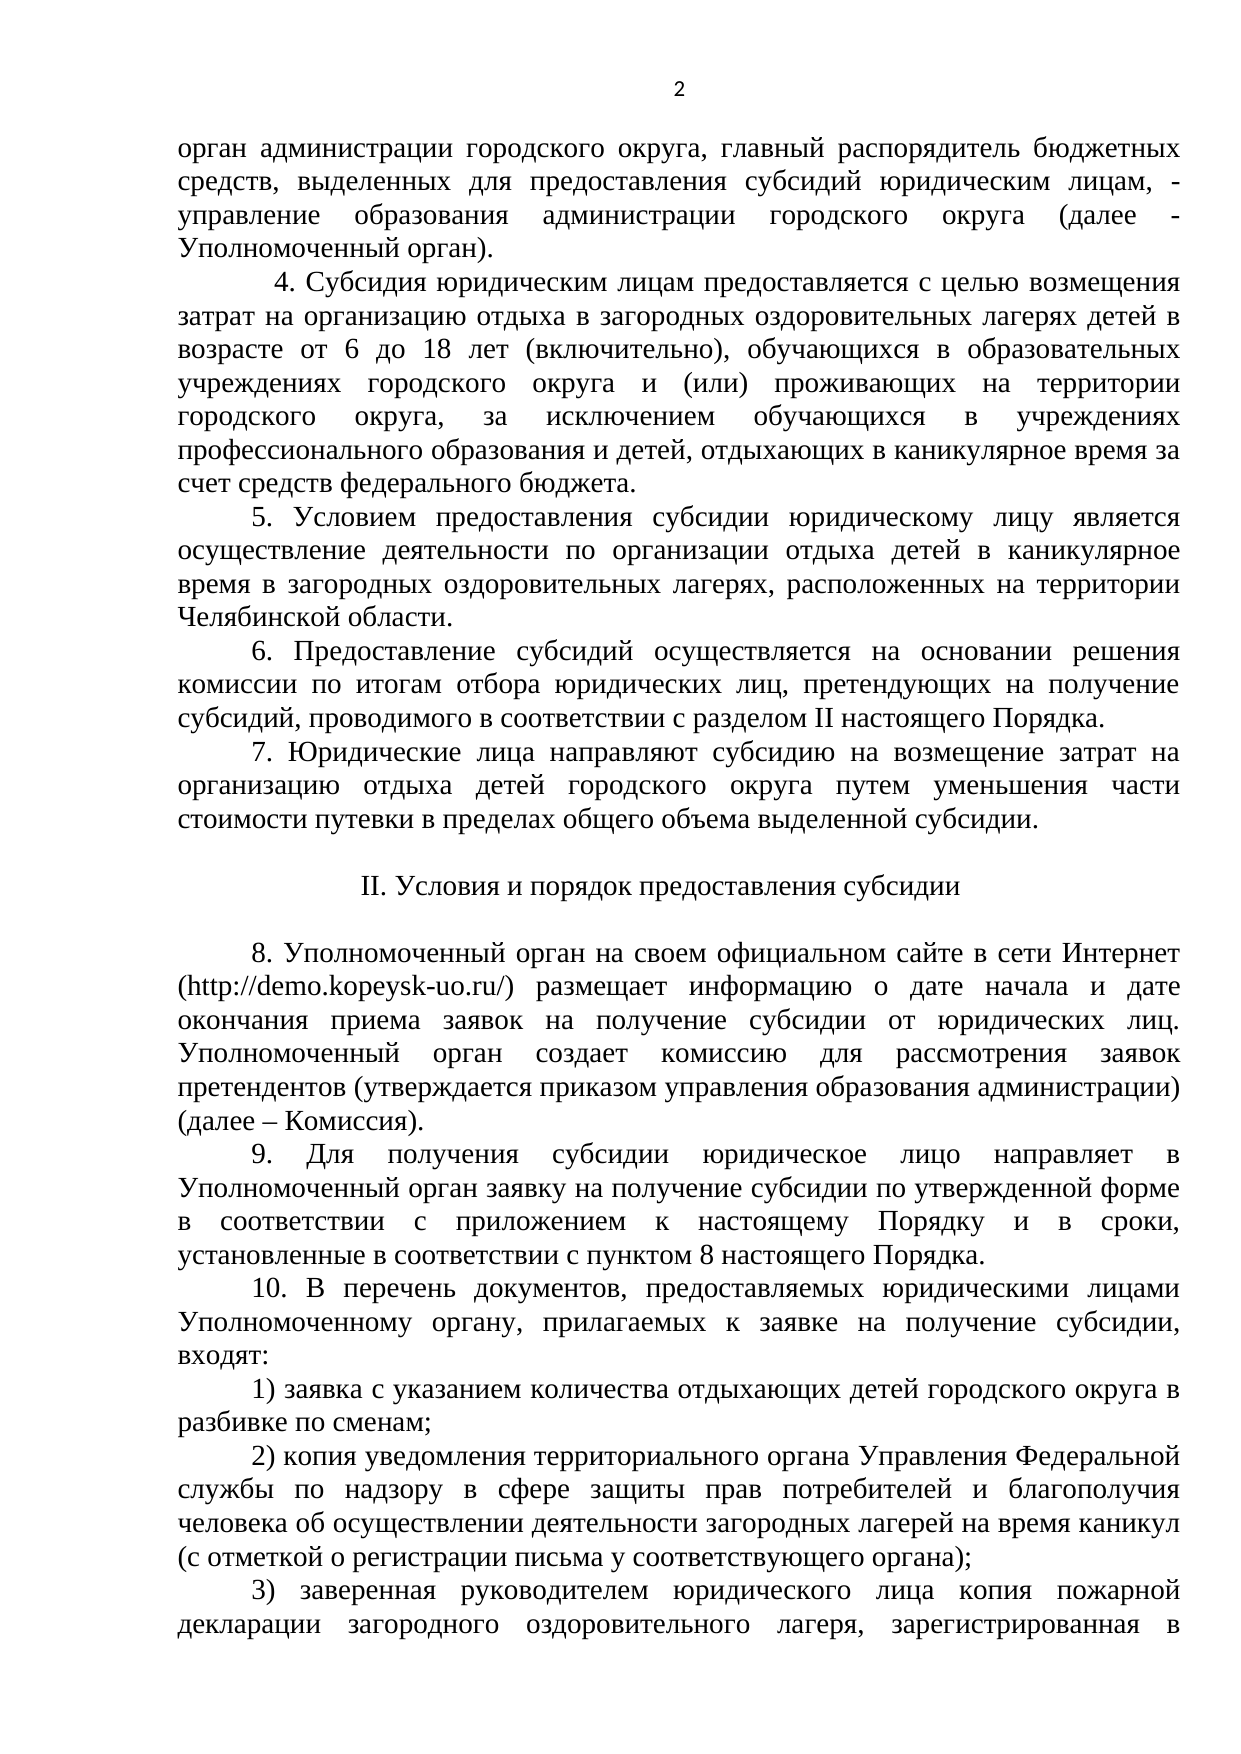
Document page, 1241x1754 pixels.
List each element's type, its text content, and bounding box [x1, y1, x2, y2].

text 1) заявка с указанием количества отдыхающих детей городского округа в разбивке по сменам; [177, 1371, 1181, 1438]
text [177, 1572, 1181, 1639]
text 7. Юридические лица направляют субсидию на возмещение затрат на организацию отдыха детей городского округа путем уменьшения части стоимости путевки в пределах общего объема выделенной субсидии. [177, 734, 1181, 834]
text 6. Предоставление субсидий осуществляется на основании решения комиссии по итогам отбора юридических лиц, претендующих на получение субсидий, проводимого в соответствии с разделом II настоящего Порядка. [177, 633, 1181, 734]
text 8. Уполномоченный орган на своем официальном сайте в сети Интернет (http://demo.kopeysk-uo.ru/) размещает информацию о дате начала и дате окончания приема заявок на получение субсидии от юридических лиц. Уполномоченный орган создает комиссию для рассмотрения заявок претендентов (утверждается приказом управления образования администрации) (далее – Комиссия). [177, 935, 1181, 1136]
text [177, 130, 1181, 264]
text 9. Для получения субсидии юридическое лицо направляет в Уполномоченный орган заявку на получение субсидии по утвержденной форме в соответствии с приложением к настоящему Порядку и в сроки, установленные в соответствии с пунктом 8 настоящего Порядка. [177, 1136, 1181, 1270]
text 4. Субсидия юридическим лицам предоставляется с целью возмещения затрат на организацию отдыха в загородных оздоровительных лагерях детей в возрасте от 6 до 18 лет (включительно), обучающихся в образовательных учреждениях городского округа и (или) проживающих на территории городского округа, за исключением обучающихся в учреждениях профессионального образования и детей, отдыхающих в каникулярное время за счет средств федерального бюджета. [177, 264, 1181, 499]
text 10. В перечень документов, предоставляемых юридическими лицами Уполномоченному органу, прилагаемых к заявке на получение субсидии, входят: [177, 1270, 1181, 1371]
text II. Условия и порядок предоставления субсидии [177, 868, 1181, 901]
text 2) копия уведомления территориального органа Управления Федеральной службы по надзору в сфере защиты прав потребителей и благополучия человека об осуществлении деятельности загородных лагерей на время каникул (с отметкой о регистрации письма у соответствующего органа); [177, 1438, 1181, 1572]
text 5. Условием предоставления субсидии юридическому лицу является осуществление деятельности по организации отдыха детей в каникулярное время в загородных оздоровительных лагерях, расположенных на территории Челябинской области. [177, 499, 1181, 633]
